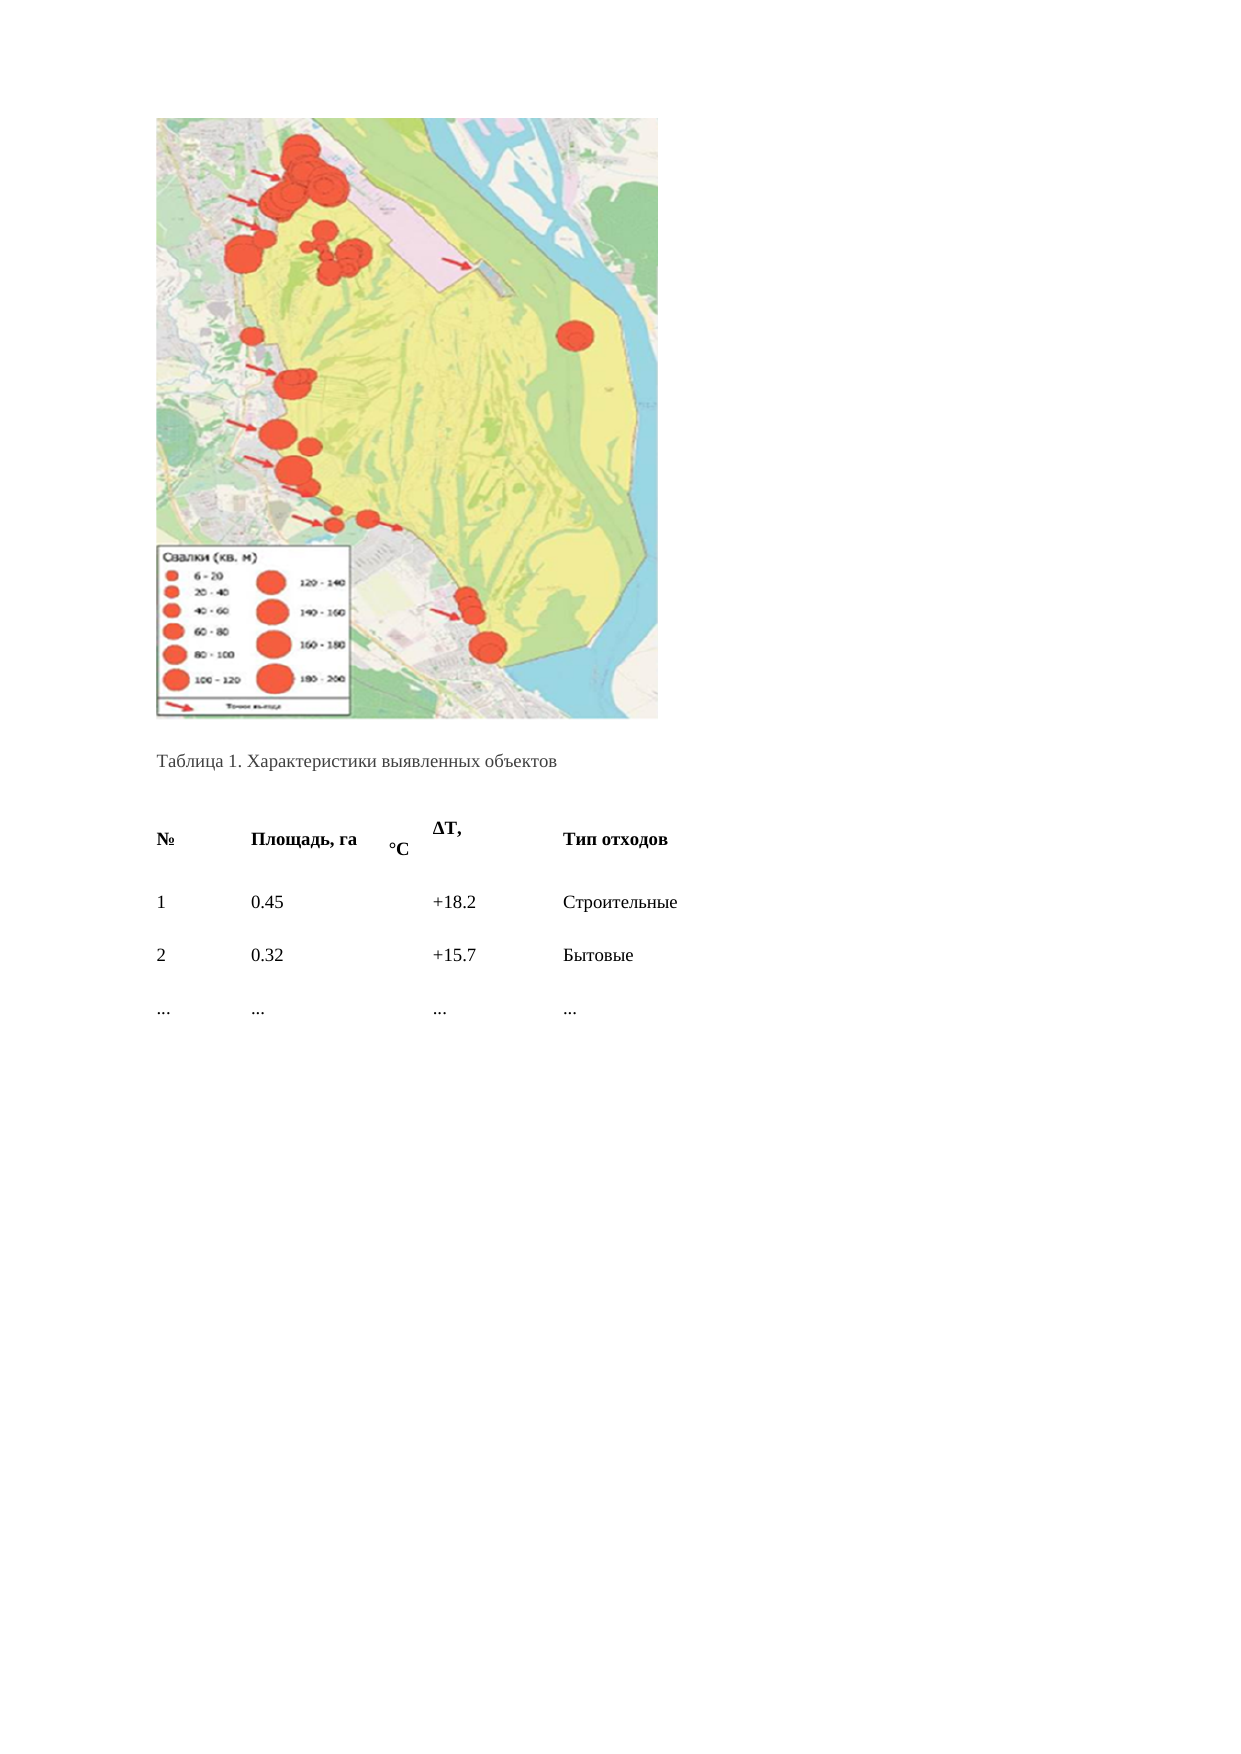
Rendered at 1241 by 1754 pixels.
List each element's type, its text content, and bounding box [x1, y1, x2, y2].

text Таблица 1. Характеристики выявленных объектов [112, 750, 762, 772]
table_cell 1 [112, 876, 191, 928]
table_cell +15.7 [373, 928, 503, 981]
table_cell ... [373, 981, 503, 1034]
table_cell ... [191, 981, 373, 1034]
picture [156, 118, 658, 722]
table_cell 0.45 [191, 876, 373, 928]
table_header Площадь, га [191, 801, 373, 876]
table_header Тип отходов [503, 801, 693, 876]
table_cell 2 [112, 928, 191, 981]
table_cell Строительные [503, 876, 693, 928]
table_header № [112, 801, 191, 876]
table_header ΔT, °C [373, 801, 503, 876]
table_cell ... [503, 981, 693, 1034]
table_cell Бытовые [503, 928, 693, 981]
table_cell ... [112, 981, 191, 1034]
table_cell +18.2 [373, 876, 503, 928]
table_cell 0.32 [191, 928, 373, 981]
